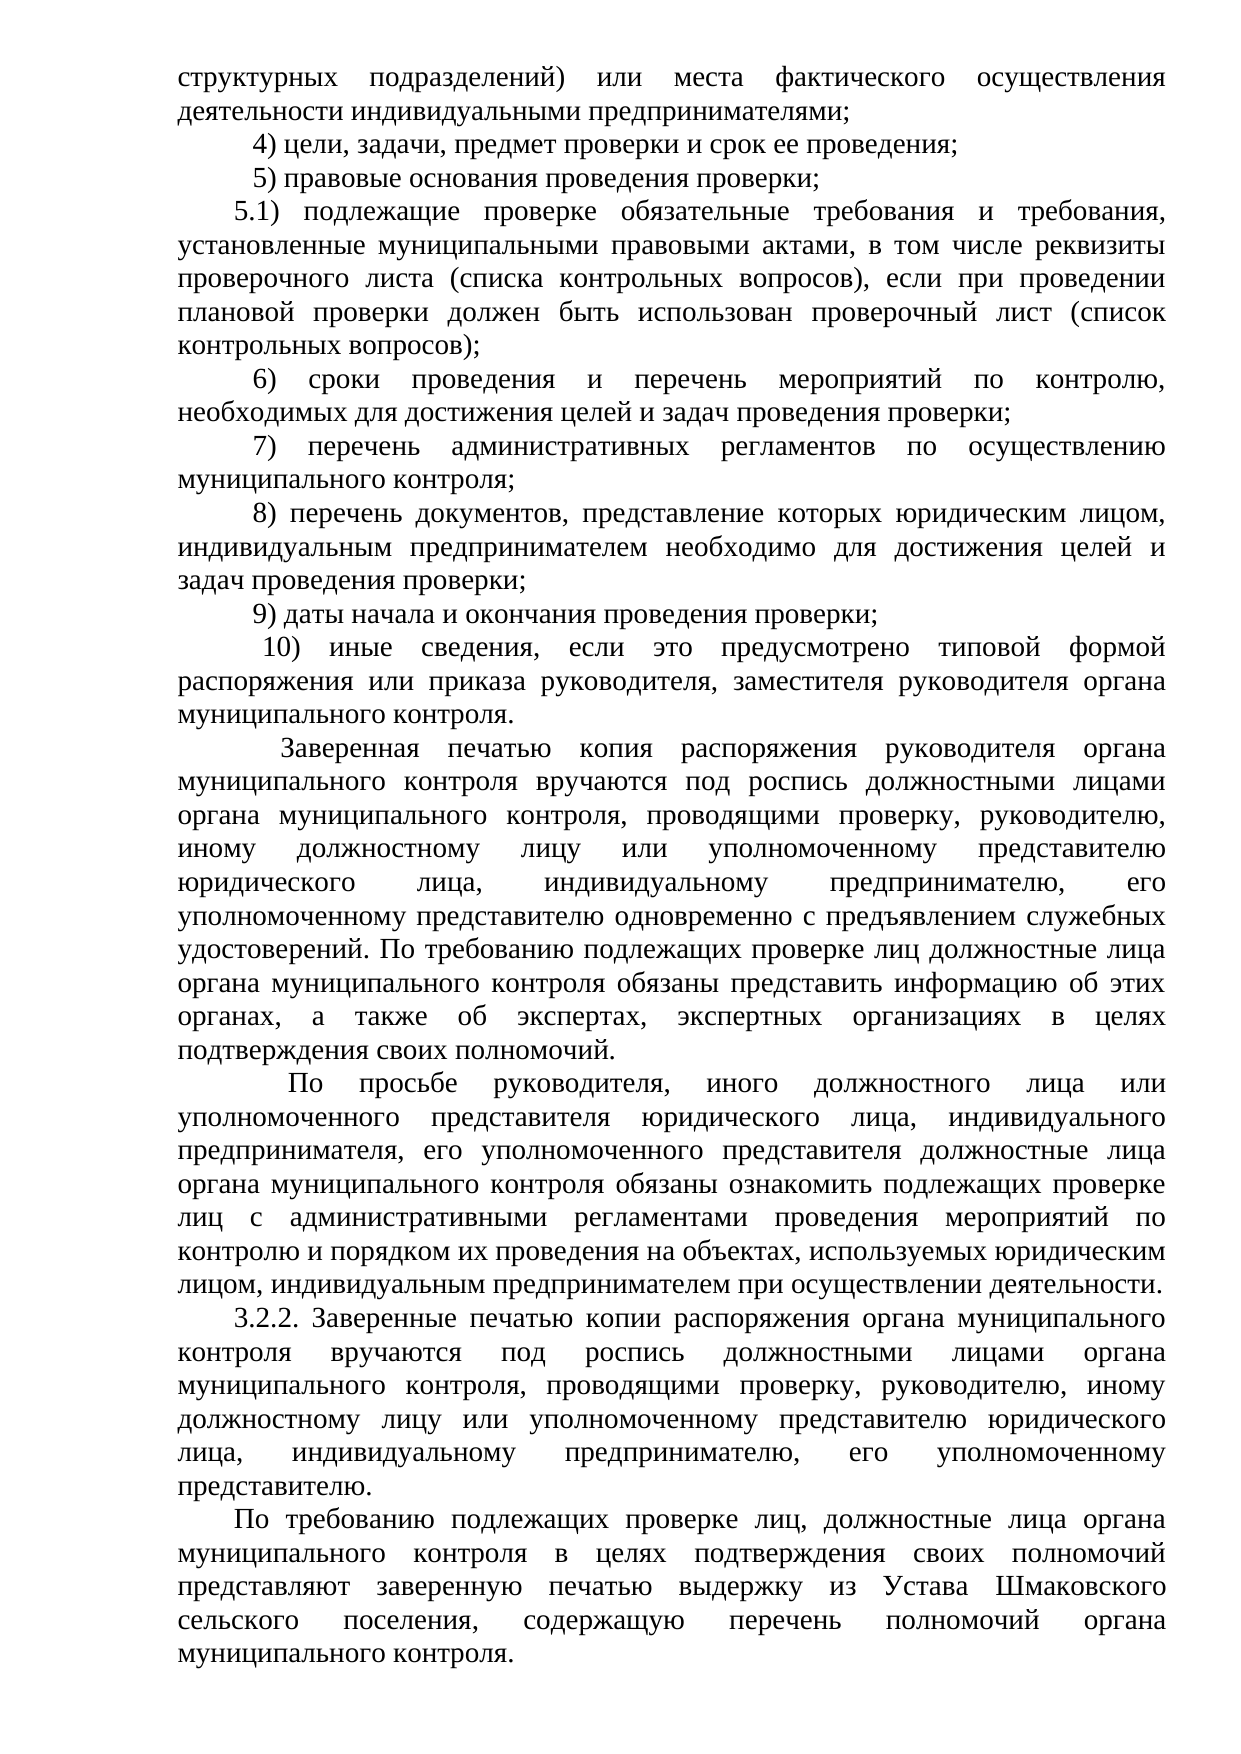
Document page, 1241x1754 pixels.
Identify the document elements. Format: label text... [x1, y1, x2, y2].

text 8) перечень документов, представление которых юридическим лицом, индивидуальным предпринимателем необходимо для достижения целей и задач проведения проверки; [177, 495, 1167, 596]
text 5.1) подлежащие проверке обязательные требования и требования, установленные муниципальными правовыми актами, в том числе реквизиты проверочного листа (списка контрольных вопросов), если при проведении плановой проверки должен быть использован проверочный лист (список контрольных вопросов); [177, 193, 1167, 361]
text 7) перечень административных регламентов по осуществлению муниципального контроля; [177, 428, 1167, 495]
text 4) цели, задачи, предмет проверки и срок ее проведения; [177, 126, 1167, 160]
text 6) сроки проведения и перечень мероприятий по контролю, необходимых для достижения целей и задач проведения проверки; [177, 361, 1167, 428]
text 9) даты начала и окончания проведения проверки; [177, 596, 1167, 629]
text Заверенная печатью копия распоряжения руководителя органа муниципального контроля вручаются под роспись должностными лицами органа муниципального контроля, проводящими проверку, руководителю, иному должностному лицу или уполномоченному представителю юридического лица, индивидуальному предпринимателю, его уполномоченному представителю одновременно с предъявлением служебных удостоверений. По требованию подлежащих проверке лиц должностные лица органа муниципального контроля обязаны представить информацию об этих органах, а также об экспертах, экспертных организациях в целях подтверждения своих полномочий. [177, 730, 1167, 1065]
text 3.2.2. Заверенные печатью копии распоряжения органа муниципального контроля вручаются под роспись должностными лицами органа муниципального контроля, проводящими проверку, руководителю, иному должностному лицу или уполномоченному представителю юридического лица, индивидуальному предпринимателю, его уполномоченному представителю. [177, 1300, 1167, 1501]
text 5) правовые основания проведения проверки; [177, 160, 1167, 193]
text По просьбе руководителя, иного должностного лица или уполномоченного представителя юридического лица, индивидуального предпринимателя, его уполномоченного представителя должностные лица органа муниципального контроля обязаны ознакомить подлежащих проверке лиц с административными регламентами проведения мероприятий по контролю и порядком их проведения на объектах, используемых юридическим лицом, индивидуальным предпринимателем при осуществлении деятельности. [177, 1065, 1167, 1300]
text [177, 59, 1167, 126]
text 10) иные сведения, если это предусмотрено типовой формой распоряжения или приказа руководителя, заместителя руководителя органа муниципального контроля. [177, 629, 1167, 730]
text По требованию подлежащих проверке лиц, должностные лица органа муниципального контроля в целях подтверждения своих полномочий представляют заверенную печатью выдержку из Устава Шмаковского сельского поселения, содержащую перечень полномочий органа муниципального контроля. [177, 1501, 1167, 1669]
